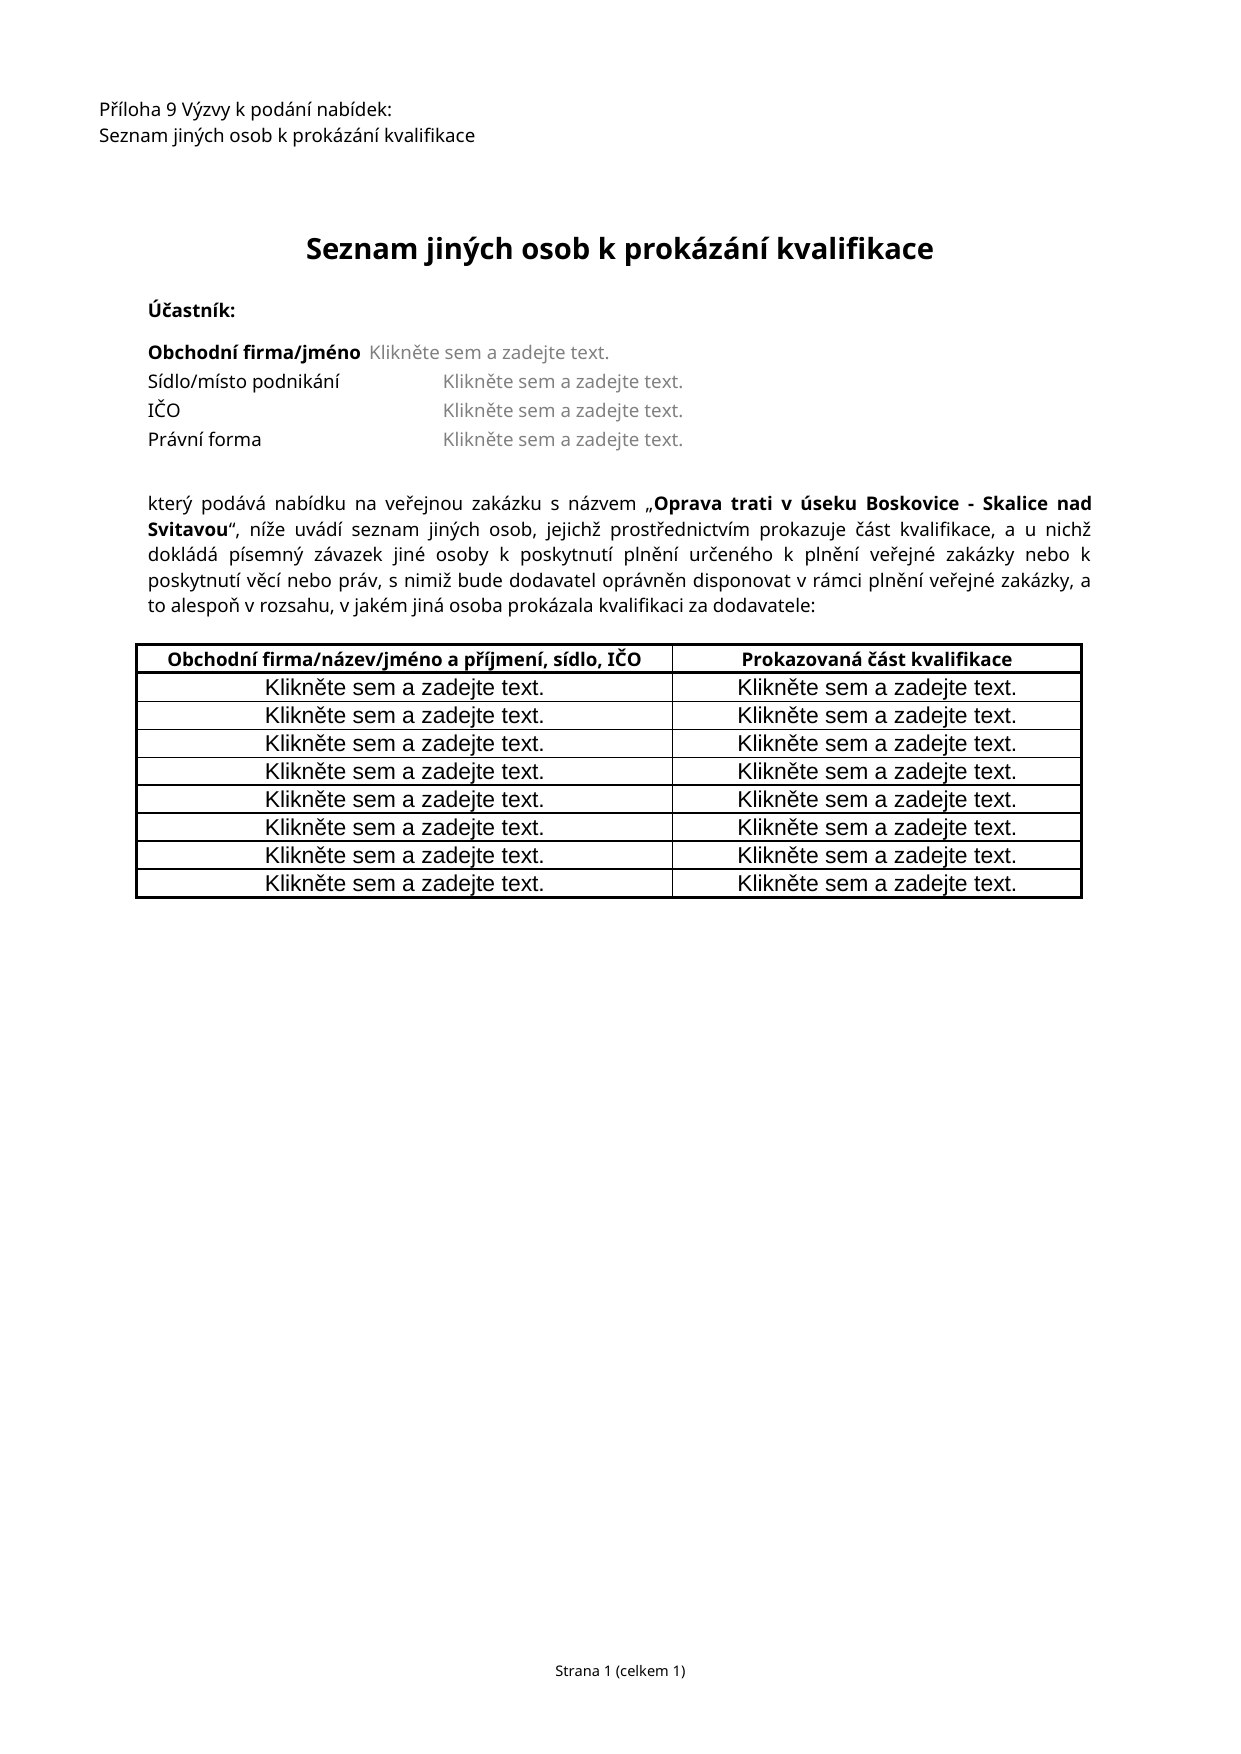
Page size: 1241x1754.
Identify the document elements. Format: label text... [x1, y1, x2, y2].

table_header Obchodní firma/název/jméno a příjmení, sídlo, IČO [138, 646, 672, 671]
title Seznam jiných osob k prokázání kvalifikace [148, 228, 1093, 268]
text Sídlo/místo podnikání [148, 365, 1093, 394]
text Účastník: [148, 293, 1093, 324]
text IČO [148, 394, 1093, 423]
text který podává nabídku na veřejnou zakázku s názvem „Oprava trati v úseku Boskovice - Skalice nad Svitavou“, níže uvádí seznam jiných osob, jejichž prostřednictvím prokazuje část kvalifikace, a u nichž dokládá písemný závazek jiné osoby k poskytnutí plnění určeného k plnění veřejné zakázky nebo k poskytnutí věcí nebo práv, s nimiž bude dodavatel oprávněn disponovat v rámci plnění veřejné zakázky, a to alespoň v rozsahu, v jakém jiná osoba prokázala kvalifikaci za dodavatele: [148, 490, 1093, 618]
text Obchodní firma/jméno [148, 336, 1093, 365]
text Právní forma [148, 423, 1093, 452]
table_header Prokazovaná část kvalifikace [673, 646, 1080, 671]
